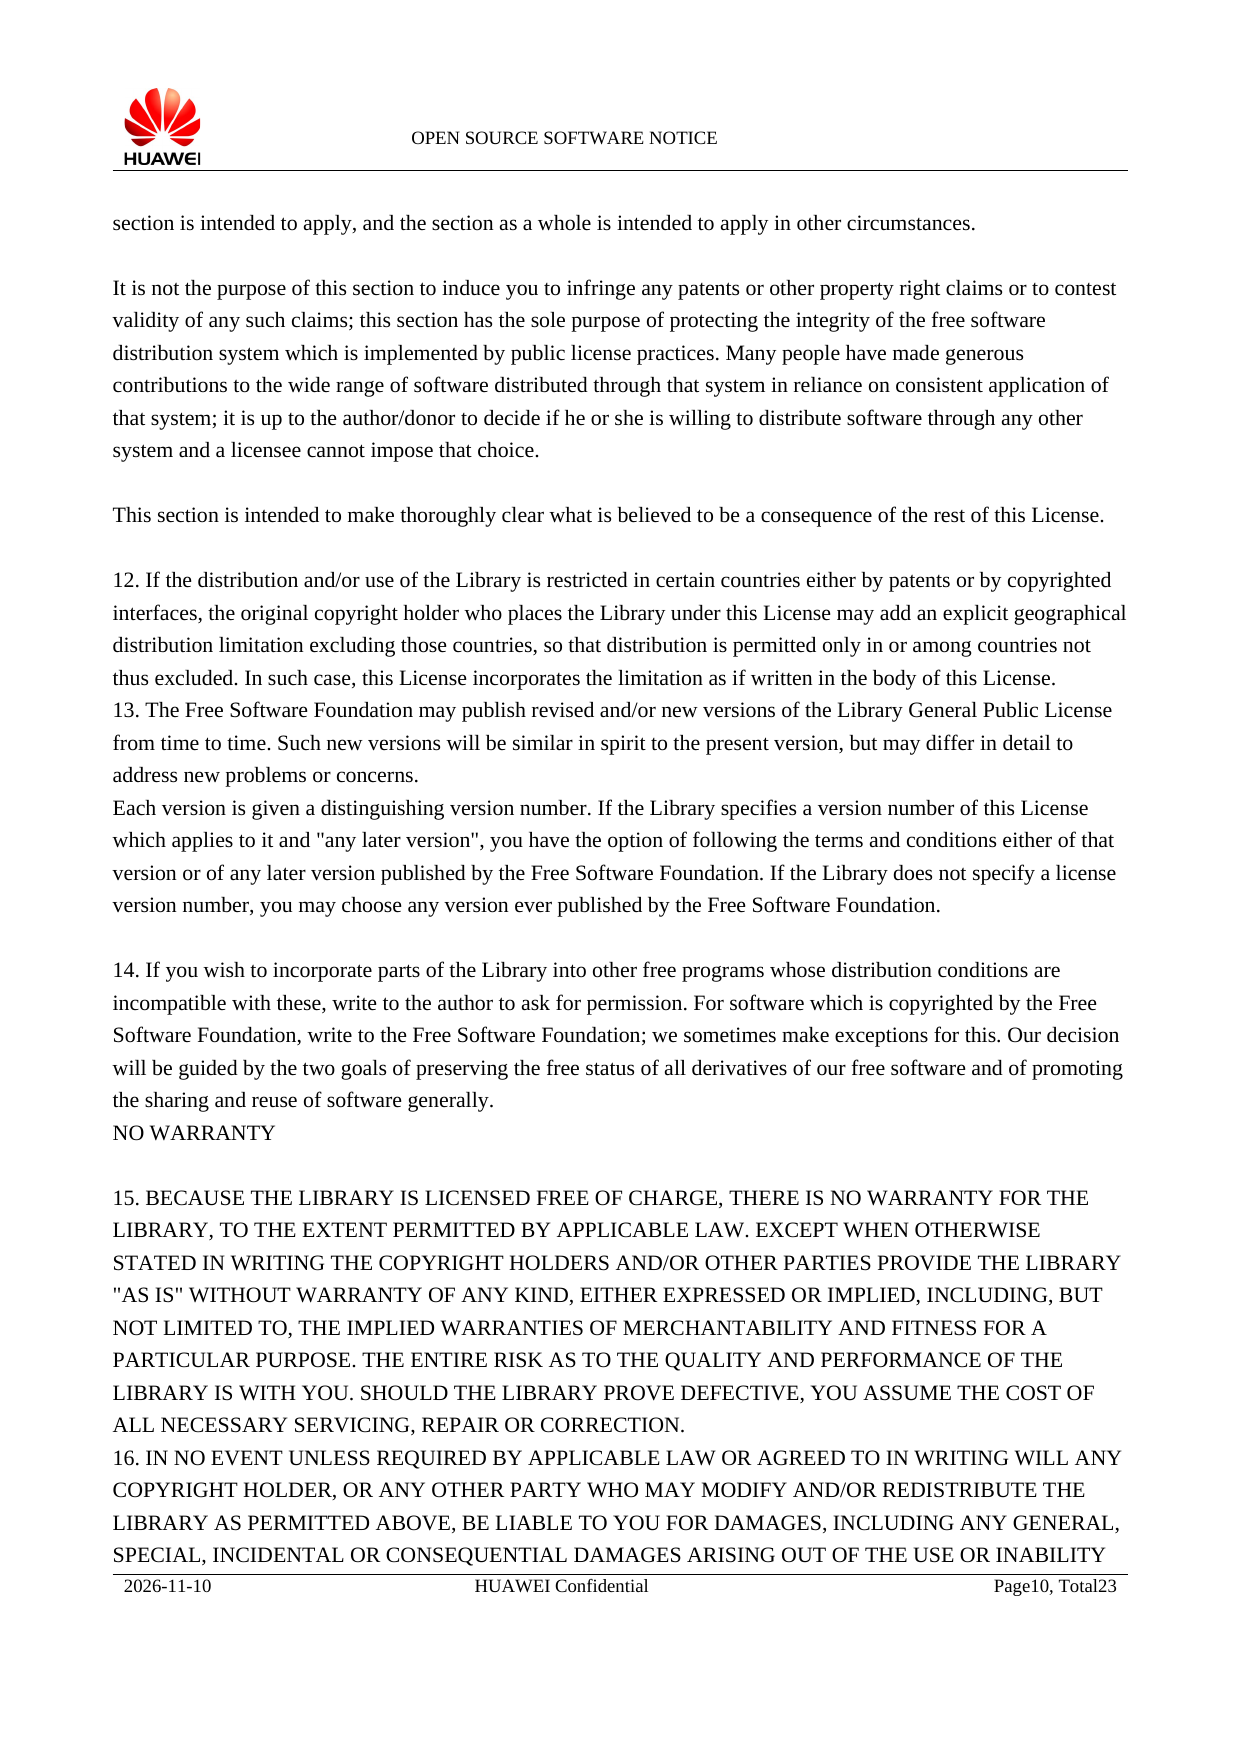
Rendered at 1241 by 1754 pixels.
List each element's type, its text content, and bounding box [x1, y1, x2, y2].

text This section is intended to make thoroughly clear what is believed to be a consequence of the rest of this License. [112, 499, 1128, 531]
text 12. If the distribution and/or use of the Library is restricted in certain countries either by patents or by copyrighted interfaces, the original copyright holder who places the Library under this License may add an explicit geographical distribution limitation excluding those countries, so that distribution is permitted only in or among countries not thus excluded. In such case, this License incorporates the limitation as if written in the body of this License. [112, 564, 1128, 694]
text Each version is given a distinguishing version number. If the Library specifies a version number of this License which applies to it and "any later version", you have the option of following the terms and conditions either of that version or of any later version published by the Free Software Foundation. If the Library does not specify a license version number, you may choose any version ever published by the Free Software Foundation. [112, 791, 1128, 921]
picture [124, 88, 201, 165]
text 14. If you wish to incorporate parts of the Library into other free programs whose distribution conditions are incompatible with these, write to the author to ask for permission. For software which is copyrighted by the Free Software Foundation, write to the Free Software Foundation; we sometimes make exceptions for this. Our decision will be guided by the two goals of preserving the free status of all derivatives of our free software and of promoting the sharing and reuse of software generally. [112, 954, 1128, 1116]
text 13. The Free Software Foundation may publish revised and/or new versions of the Library General Public License from time to time. Such new versions will be similar in spirit to the present version, but may differ in detail to address new problems or concerns. [112, 694, 1128, 791]
text It is not the purpose of this section to induce you to infringe any patents or other property right claims or to contest validity of any such claims; this section has the sole purpose of protecting the integrity of the free software distribution system which is implemented by public license practices. Many people have made generous contributions to the wide range of software distributed through that system in reliance on consistent application of that system; it is up to the author/donor to decide if he or she is willing to distribute software through any other system and a licensee cannot impose that choice. [112, 271, 1128, 466]
text NO WARRANTY [112, 1116, 1128, 1149]
text 15. BECAUSE THE LIBRARY IS LICENSED FREE OF CHARGE, THERE IS NO WARRANTY FOR THE LIBRARY, TO THE EXTENT PERMITTED BY APPLICABLE LAW. EXCEPT WHEN OTHERWISE STATED IN WRITING THE COPYRIGHT HOLDERS AND/OR OTHER PARTIES PROVIDE THE LIBRARY "AS IS" WITHOUT WARRANTY OF ANY KIND, EITHER EXPRESSED OR IMPLIED, INCLUDING, BUT NOT LIMITED TO, THE IMPLIED WARRANTIES OF MERCHANTABILITY AND FITNESS FOR A PARTICULAR PURPOSE. THE ENTIRE RISK AS TO THE QUALITY AND PERFORMANCE OF THE LIBRARY IS WITH YOU. SHOULD THE LIBRARY PROVE DEFECTIVE, YOU ASSUME THE COST OF ALL NECESSARY SERVICING, REPAIR OR CORRECTION. [112, 1181, 1128, 1441]
